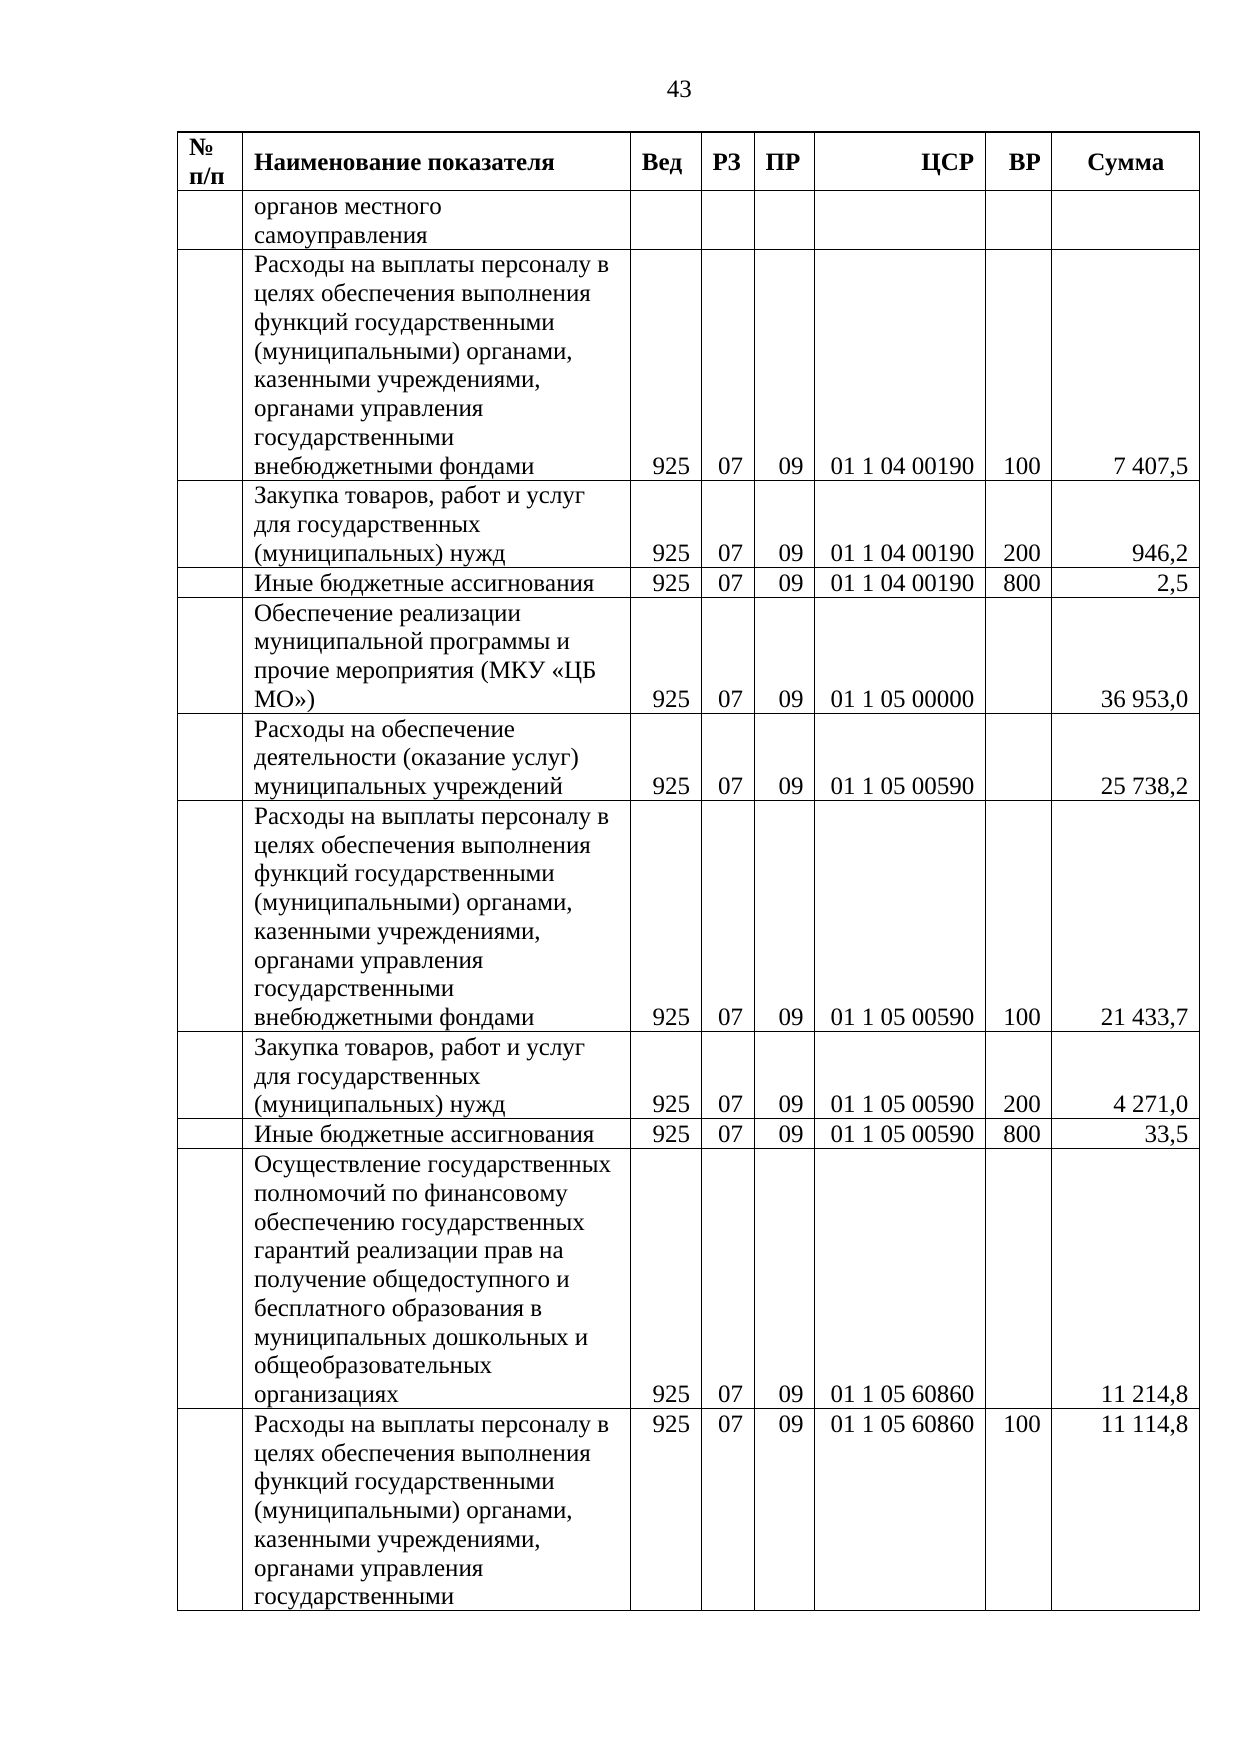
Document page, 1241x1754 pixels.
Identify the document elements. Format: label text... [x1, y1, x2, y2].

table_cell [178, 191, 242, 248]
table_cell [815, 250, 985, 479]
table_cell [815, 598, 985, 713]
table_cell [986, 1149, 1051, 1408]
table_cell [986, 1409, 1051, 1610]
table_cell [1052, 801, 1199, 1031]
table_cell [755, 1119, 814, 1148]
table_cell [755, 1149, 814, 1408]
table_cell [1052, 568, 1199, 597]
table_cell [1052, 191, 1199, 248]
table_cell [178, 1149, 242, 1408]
table_header ЦСР [815, 133, 985, 190]
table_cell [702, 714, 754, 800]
table_header № п/п [178, 133, 242, 190]
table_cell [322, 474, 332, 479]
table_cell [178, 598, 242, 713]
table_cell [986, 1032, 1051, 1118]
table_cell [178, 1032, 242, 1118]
table_header Вед [631, 133, 701, 190]
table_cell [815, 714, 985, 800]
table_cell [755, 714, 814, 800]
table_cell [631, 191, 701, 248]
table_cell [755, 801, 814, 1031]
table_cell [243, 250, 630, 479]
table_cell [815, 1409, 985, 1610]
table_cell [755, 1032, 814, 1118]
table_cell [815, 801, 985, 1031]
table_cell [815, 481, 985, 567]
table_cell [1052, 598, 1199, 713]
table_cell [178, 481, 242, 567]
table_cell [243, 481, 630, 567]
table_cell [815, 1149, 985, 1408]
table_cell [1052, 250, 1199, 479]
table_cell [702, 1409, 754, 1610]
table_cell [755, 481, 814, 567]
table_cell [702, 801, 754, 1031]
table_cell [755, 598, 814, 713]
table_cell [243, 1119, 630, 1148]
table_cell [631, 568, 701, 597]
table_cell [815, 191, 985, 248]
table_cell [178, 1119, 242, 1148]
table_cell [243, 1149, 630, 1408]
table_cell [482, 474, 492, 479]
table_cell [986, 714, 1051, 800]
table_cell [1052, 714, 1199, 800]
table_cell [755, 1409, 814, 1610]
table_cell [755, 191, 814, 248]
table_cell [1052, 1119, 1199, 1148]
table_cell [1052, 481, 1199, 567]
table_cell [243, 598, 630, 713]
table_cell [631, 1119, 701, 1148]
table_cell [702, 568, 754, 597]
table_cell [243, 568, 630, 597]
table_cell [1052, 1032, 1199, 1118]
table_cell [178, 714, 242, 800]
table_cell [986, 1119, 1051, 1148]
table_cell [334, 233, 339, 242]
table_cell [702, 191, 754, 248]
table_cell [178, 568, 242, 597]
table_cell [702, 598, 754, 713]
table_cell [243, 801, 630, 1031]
table_header Наименование показателя [243, 133, 630, 190]
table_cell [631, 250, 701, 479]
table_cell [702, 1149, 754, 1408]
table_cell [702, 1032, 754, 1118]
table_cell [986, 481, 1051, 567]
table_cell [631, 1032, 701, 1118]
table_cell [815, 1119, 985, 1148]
table_header Сумма [1052, 133, 1199, 190]
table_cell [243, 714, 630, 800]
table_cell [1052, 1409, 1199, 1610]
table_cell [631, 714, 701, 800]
table_header РЗ [702, 133, 754, 190]
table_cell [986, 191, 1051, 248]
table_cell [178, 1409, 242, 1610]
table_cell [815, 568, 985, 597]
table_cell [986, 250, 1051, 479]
table_header ВР [986, 133, 1051, 190]
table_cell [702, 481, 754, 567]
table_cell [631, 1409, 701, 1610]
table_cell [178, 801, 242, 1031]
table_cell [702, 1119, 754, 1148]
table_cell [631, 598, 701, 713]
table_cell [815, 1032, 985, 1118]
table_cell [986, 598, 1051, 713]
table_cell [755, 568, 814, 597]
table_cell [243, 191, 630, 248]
table_header ПР [755, 133, 814, 190]
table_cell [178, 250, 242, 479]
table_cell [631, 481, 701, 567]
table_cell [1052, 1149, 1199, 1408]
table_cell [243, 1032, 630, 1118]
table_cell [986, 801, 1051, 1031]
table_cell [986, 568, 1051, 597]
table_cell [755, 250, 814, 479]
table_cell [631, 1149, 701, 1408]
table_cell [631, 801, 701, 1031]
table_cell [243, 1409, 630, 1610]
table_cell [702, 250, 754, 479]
